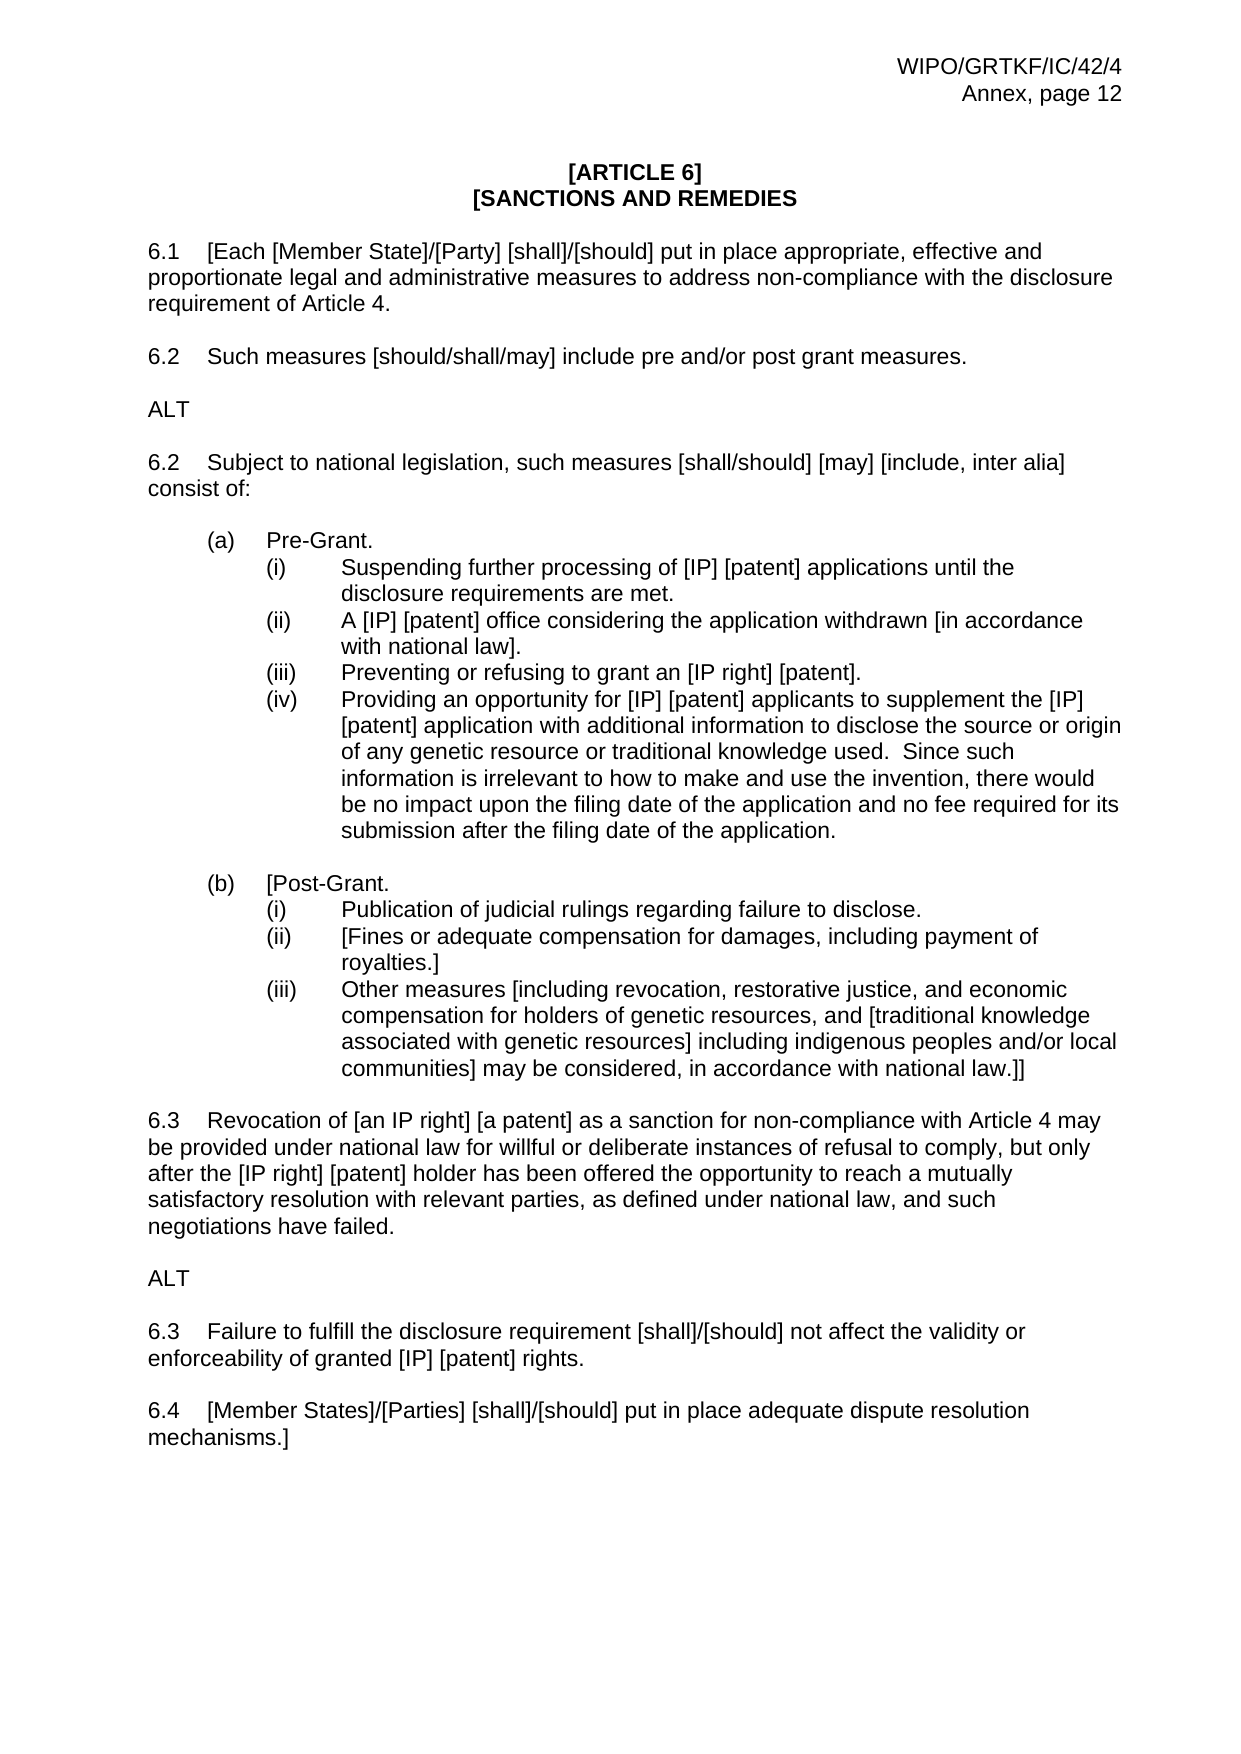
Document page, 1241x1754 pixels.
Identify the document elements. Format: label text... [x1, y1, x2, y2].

text 6.2 Subject to national legislation, such measures [shall/should] [may] [include, inter alia] consist of: [148, 448, 1122, 501]
list Publication of judicial rulings regarding failure to disclose. [266, 896, 1122, 923]
text 6.2 Such measures [should/shall/may] include pre and/or post grant measures. [148, 343, 1122, 369]
list [Fines or adequate compensation for damages, including payment of royalties.] [266, 923, 1122, 976]
list Other measures [including revocation, restorative justice, and economic compensation for holders of genetic resources, and [traditional knowledge associated with genetic resources] including indigenous peoples and/or local communities] may be considered, in accordance with national law.]] [266, 976, 1122, 1081]
text [SANCTIONS AND REMEDIES [148, 185, 1122, 211]
text 6.3 Revocation of [an IP right] [a patent] as a sanction for non-compliance with Article 4 may be provided under national law for willful or deliberate instances of refusal to comply, but only after the [IP right] [patent] holder has been offered the opportunity to reach a mutually satisfactory resolution with relevant parties, as defined under national law, and such negotiations have failed. [148, 1107, 1122, 1239]
list Pre-Grant. [207, 527, 1122, 554]
list [Post-Grant. [207, 870, 1122, 896]
text 6.1 [Each [Member State]/[Party] [shall]/[should] put in place appropriate, effective and proportionate legal and administrative measures to address non-compliance with the disclosure requirement of Article 4. [148, 238, 1122, 317]
list Preventing or refusing to grant an [IP right] [patent]. [266, 659, 1122, 686]
text 6.3 Failure to fulfill the disclosure requirement [shall]/[should] not affect the validity or enforceability of granted [IP] [patent] rights. [148, 1318, 1122, 1371]
text [ARTICLE 6] [148, 158, 1122, 185]
list A [IP] [patent] office considering the application withdrawn [in accordance with national law]. [266, 607, 1122, 659]
text ALT [148, 396, 1122, 422]
list Suspending further processing of [IP] [patent] applications until the disclosure requirements are met. [266, 554, 1122, 607]
text 6.4 [Member States]/[Parties] [shall]/[should] put in place adequate dispute resolution mechanisms.] [148, 1397, 1122, 1450]
list Providing an opportunity for [IP] [patent] applicants to supplement the [IP] [patent] application with additional information to disclose the source or origin of any genetic resource or traditional knowledge used. Since such information is irrelevant to how to make and use the invention, there would be no impact upon the filing date of the application and no fee required for its submission after the filing date of the application. [266, 686, 1122, 844]
text ALT [148, 1265, 1122, 1292]
